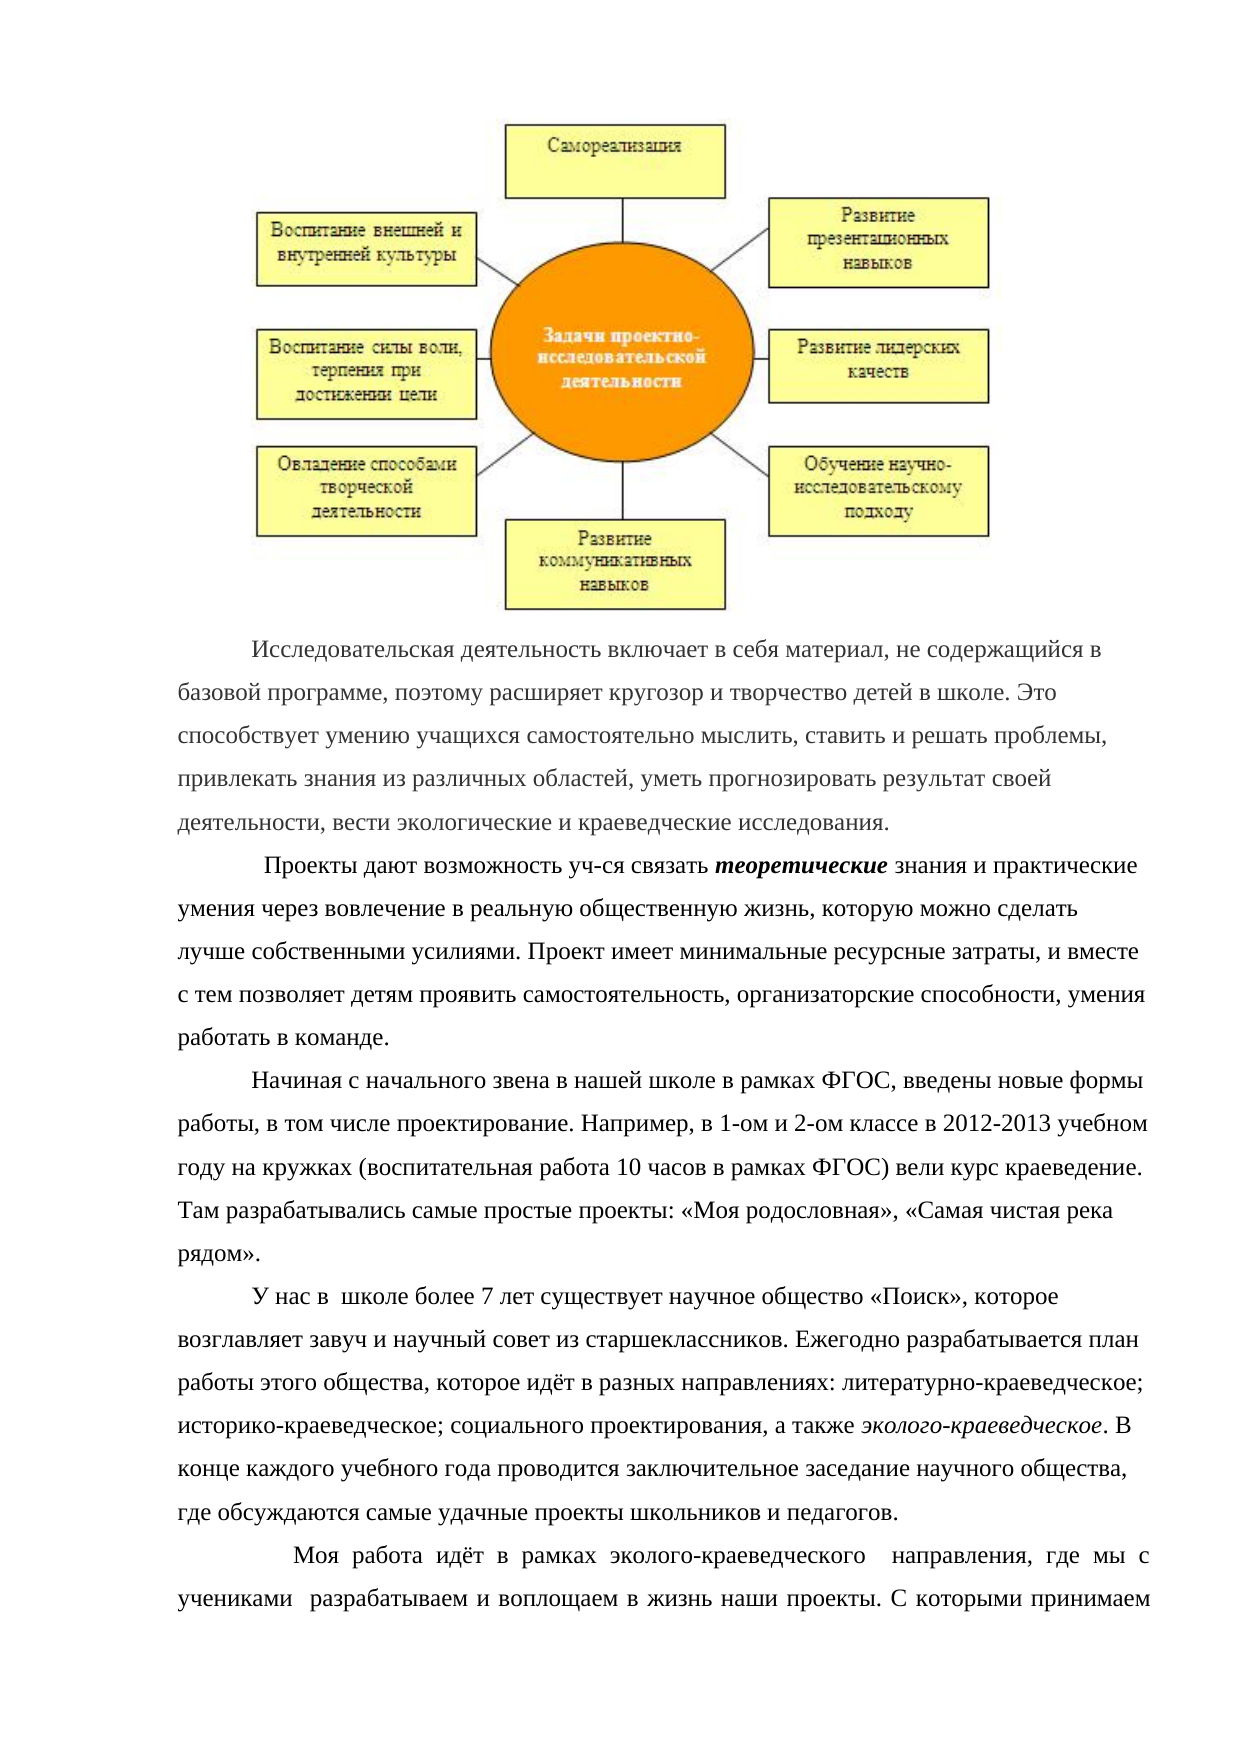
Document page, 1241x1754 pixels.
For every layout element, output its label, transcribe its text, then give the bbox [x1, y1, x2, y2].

picture [251, 118, 1001, 620]
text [177, 1540, 1152, 1612]
text Проекты дают возможность уч-ся связать теоретические знания и практические умения через вовлечение в реальную общественную жизнь, которую можно сделать лучше собственными усилиями. Проект имеет минимальные ресурсные затраты, и вместе с тем позволяет детям проявить самостоятельность, организаторские способности, умения работать в команде. [177, 850, 1152, 1051]
text Начиная с начального звена в нашей школе в рамках ФГОС, введены новые формы работы, в том числе проектирование. Например, в 1-ом и 2-ом классе в 2012-2013 учебном году на кружках (воспитательная работа 10 часов в рамках ФГОС) вели курс краеведение. Там разрабатывались самые простые проекты: «Моя родословная», «Самая чистая река рядом». [177, 1065, 1152, 1267]
text У нас в школе более 7 лет существует научное общество «Поиск», которое возглавляет завуч и научный совет из старшеклассников. Ежегодно разрабатывается план работы этого общества, которое идёт в разных направлениях: литературно-краеведческое; историко-краеведческое; социального проектирования, а также эколого-краеведческое. В конце каждого учебного года проводится заключительное заседание научного общества, где обсуждаются самые удачные проекты школьников и педагогов. [177, 1281, 1152, 1525]
text Исследовательская деятельность включает в себя материал, не содержащийся в базовой программе, поэтому расширяет кругозор и творчество детей в школе. Это способствует умению учащихся самостоятельно мыслить, ставить и решать проблемы, привлекать знания из различных областей, уметь прогнозировать результат своей деятельности, вести экологические и краеведческие исследования. [177, 634, 1152, 835]
